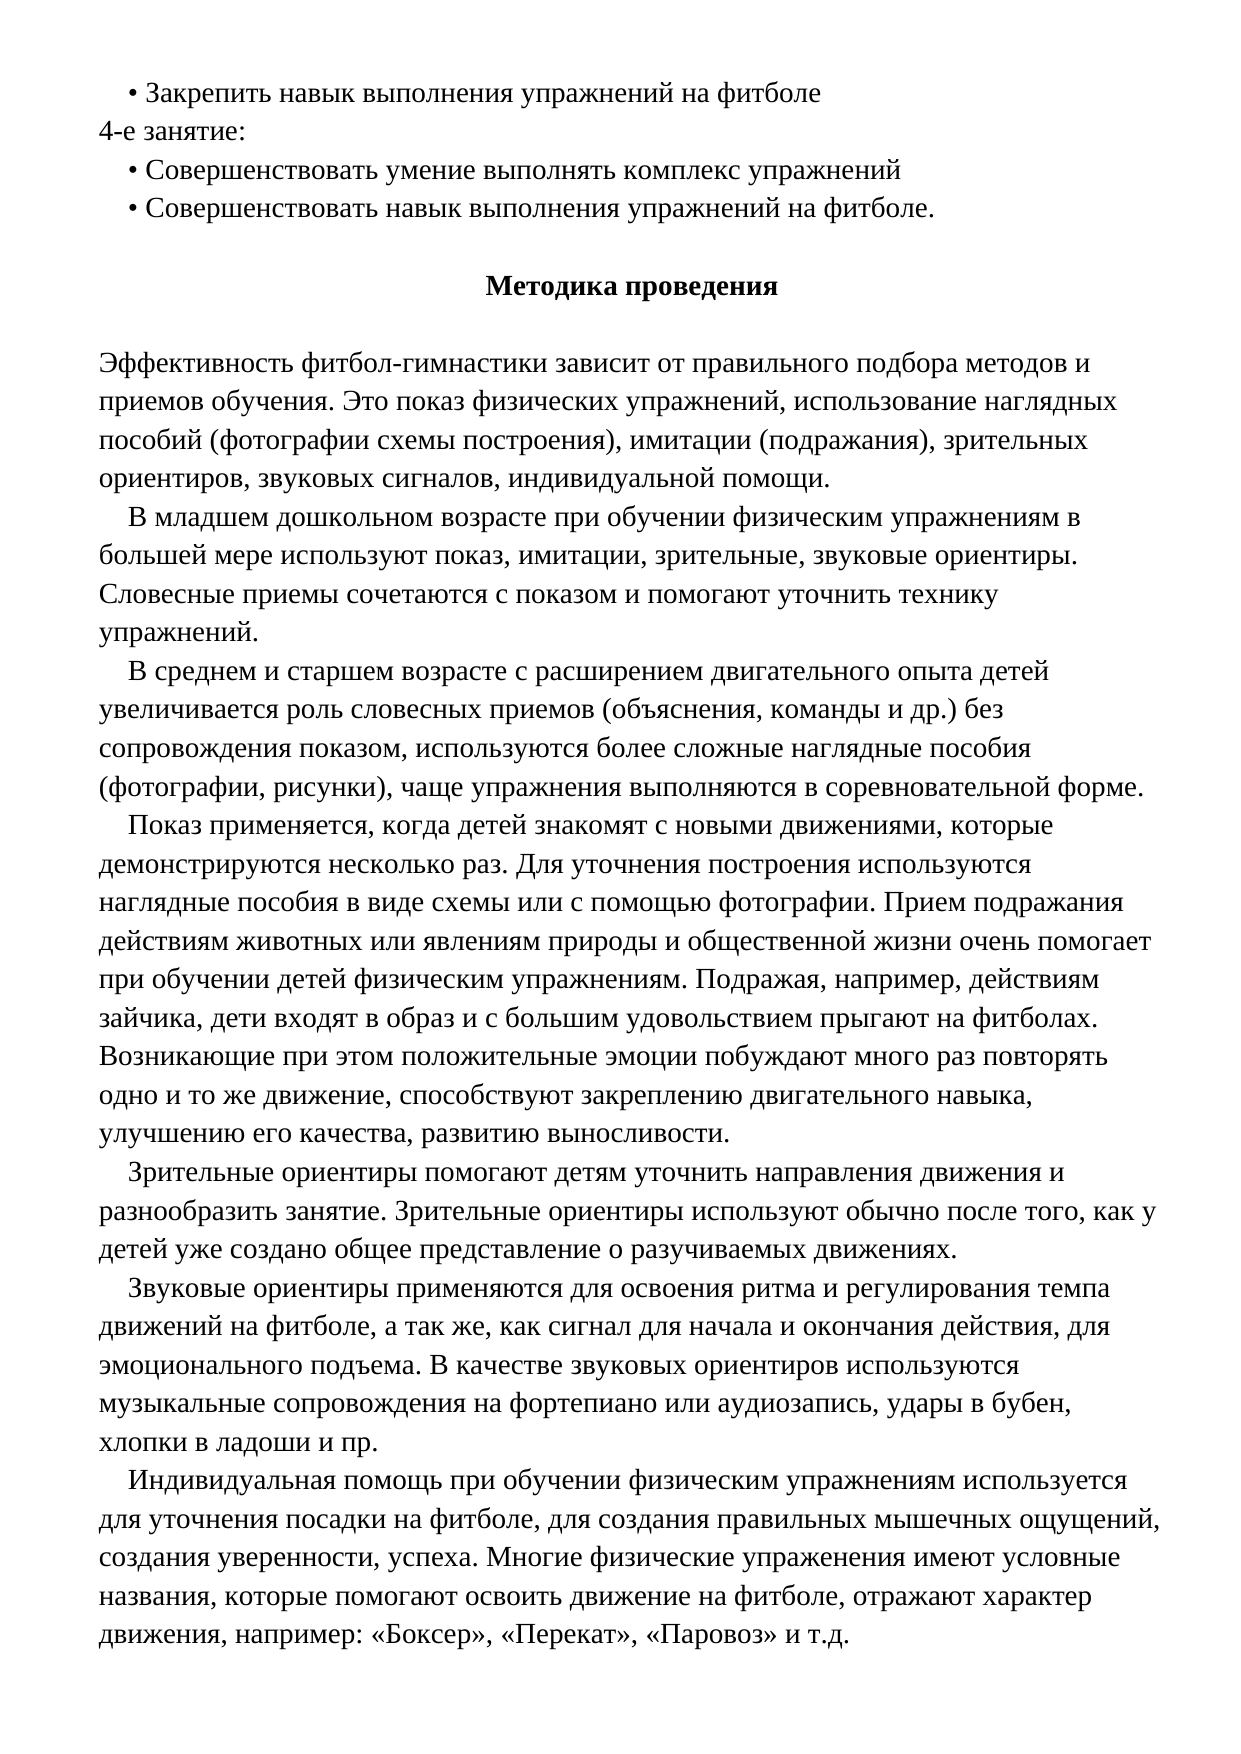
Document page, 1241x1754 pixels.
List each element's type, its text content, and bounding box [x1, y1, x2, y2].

text 4-е занятие: [98, 113, 1165, 147]
text • Закрепить навык выполнения упражнений на фитболе [98, 75, 1165, 108]
text Звуковые ориентиры применяются для освоения ритма и регулирования темпа движений на фитболе, а так же, как сигнал для начала и окончания действия, для эмоционального подъема. В качестве звуковых ориентиров используются музыкальные сопровождения на фортепиано или аудиозапись, удары в бубен, хлопки в ладоши и пр. [98, 1270, 1165, 1457]
text Зрительные ориентиры помогают детям уточнить направления движения и разнообразить занятие. Зрительные ориентиры используют обычно после того, как у детей уже создано общее представление о разучиваемых движениях. [98, 1154, 1165, 1265]
text Показ применяется, когда детей знакомят с новыми движениями, которые демонстрируются несколько раз. Для уточнения построения используются наглядные пособия в виде схемы или с помощью фотографии. Прием подражания действиям животных или явлениям природы и общественной жизни очень помогает при обучении детей физическим упражнениям. Подражая, например, действиям зайчика, дети входят в образ и с большим удовольствием прыгают на фитболах. Возникающие при этом положительные эмоции побуждают много раз повторять одно и то же движение, способствуют закреплению двигательного навыка, улучшению его качества, развитию выносливости. [98, 807, 1165, 1149]
text Эффективность фитбол-гимнастики зависит от правильного подбора методов и приемов обучения. Это показ физических упражнений, использование наглядных пособий (фотографии схемы построения), имитации (подражания), зрительных ориентиров, звуковых сигналов, индивидуальной помощи. [98, 345, 1165, 494]
text Методика проведения [98, 268, 1165, 301]
text • Совершенствовать умение выполнять комплекс упражнений [98, 152, 1165, 186]
text В младшем дошкольном возрасте при обучении физическим упражнениям в большей мере используют показ, имитации, зрительные, звуковые ориентиры. Словесные приемы сочетаются с показом и помогают уточнить технику упражнений. [98, 499, 1165, 648]
text • Совершенствовать навык выполнения упражнений на фитболе. [98, 191, 1165, 224]
text В среднем и старшем возрасте с расширением двигательного опыта детей увеличивается роль словесных приемов (объяснения, команды и др.) без сопровождения показом, используются более сложные наглядные пособия (фотографии, рисунки), чаще упражнения выполняются в соревновательной форме. [98, 653, 1165, 802]
text Индивидуальная помощь при обучении физическим упражнениям используется для уточнения посадки на фитболе, для создания правильных мышечных ощущений, создания уверенности, успеха. Многие физические упраженения имеют условные названия, которые помогают освоить движение на фитболе, отражают характер движения, например: «Боксер», «Перекат», «Паровоз» и т.д. [98, 1462, 1165, 1650]
